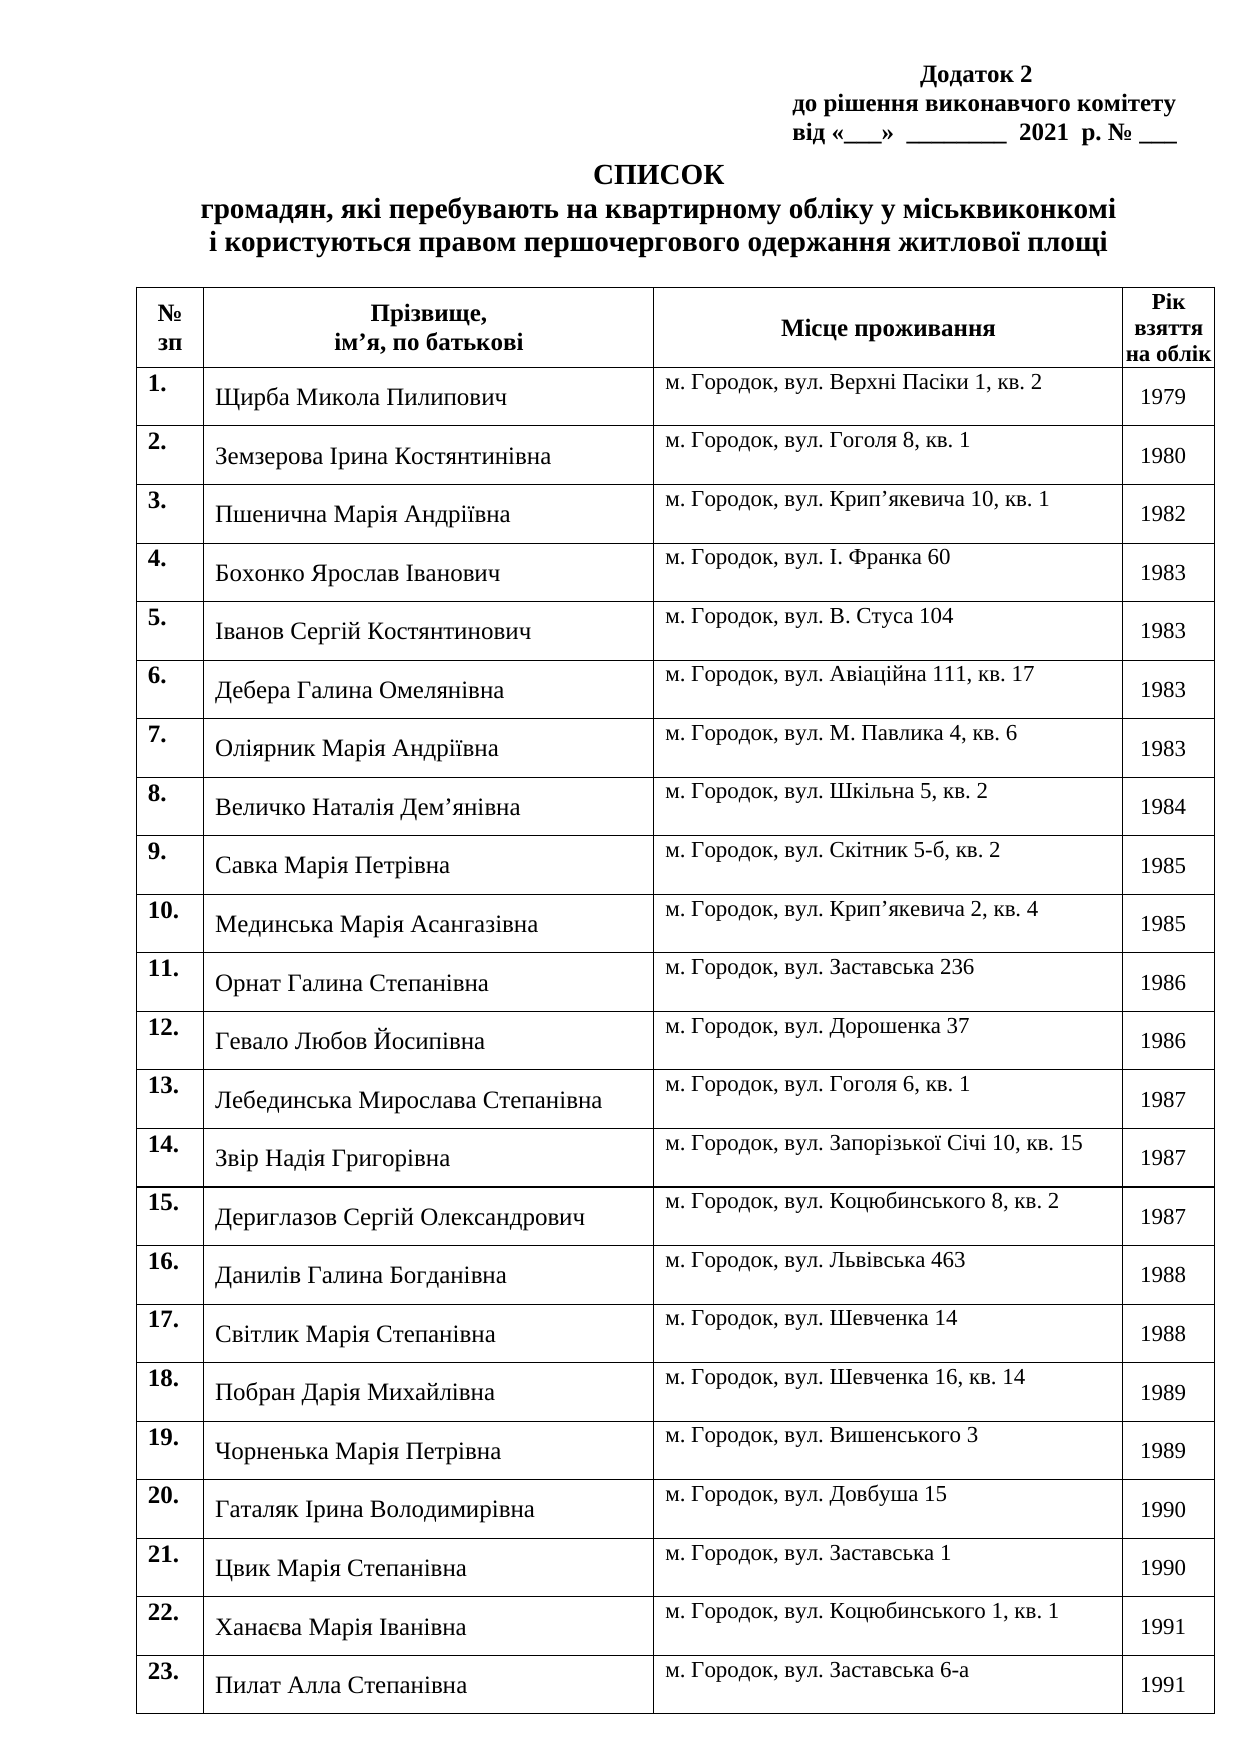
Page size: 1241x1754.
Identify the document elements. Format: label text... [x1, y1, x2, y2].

table_cell 1979 [1123, 368, 1214, 425]
table_cell 1987 [1123, 1188, 1214, 1245]
table_cell м. Городок, вул. Коцюбинського 8, кв. 2 [654, 1188, 1122, 1245]
table_cell 1980 [1123, 426, 1214, 484]
table_cell Цвик Марія Степанівна [204, 1539, 653, 1596]
table_cell [137, 661, 203, 718]
table_cell 1982 [1123, 485, 1214, 542]
table_cell 1988 [1123, 1246, 1214, 1303]
table_cell [137, 544, 203, 601]
table_header Рік взяття на облік [1123, 288, 1214, 367]
table_cell Бохонко Ярослав Іванович [204, 544, 653, 601]
table_header № зп [137, 288, 203, 367]
text СПИСОК [136, 157, 1181, 191]
table_cell Ханаєва Марія Іванівна [204, 1597, 653, 1655]
table_cell 1990 [1123, 1539, 1214, 1596]
table_cell м. Городок, вул. Шевченка 16, кв. 14 [654, 1363, 1122, 1421]
table_cell Гаталяк Ірина Володимирівна [204, 1480, 653, 1538]
table_cell [137, 1539, 203, 1596]
table_cell м. Городок, вул. Коцюбинського 1, кв. 1 [654, 1597, 1122, 1655]
table_cell 1984 [1123, 778, 1214, 835]
table_cell Лебединська Мирослава Степанівна [204, 1070, 653, 1128]
table_cell м. Городок, вул. В. Стуса 104 [654, 602, 1122, 659]
text до рішення виконавчого комітету від «___» ________ 2021 р. № ___ [792, 88, 1181, 145]
table_cell [137, 1363, 203, 1421]
table_cell [137, 368, 203, 425]
table_cell 1990 [1123, 1480, 1214, 1538]
table_cell м. Городок, вул. Авіаційна 111, кв. 17 [654, 661, 1122, 718]
table_cell [137, 778, 203, 835]
table_cell м. Городок, вул. І. Франка 60 [654, 544, 1122, 601]
table_cell м. Городок, вул. Запорізької Січі 10, кв. 15 [654, 1129, 1122, 1186]
table_cell м. Городок, вул. Львівська 463 [654, 1246, 1122, 1303]
table_cell [137, 1480, 203, 1538]
table_cell м. Городок, вул. Верхні Пасіки 1, кв. 2 [654, 368, 1122, 425]
table_cell Данилів Галина Богданівна [204, 1246, 653, 1303]
table_cell Оліярник Марія Андріївна [204, 719, 653, 777]
table_cell м. Городок, вул. Довбуша 15 [654, 1480, 1122, 1538]
table_cell м. Городок, вул. Крип’якевича 10, кв. 1 [654, 485, 1122, 542]
table_cell м. Городок, вул. Гоголя 6, кв. 1 [654, 1070, 1122, 1128]
table_cell м. Городок, вул. Заставська 6-а [654, 1656, 1122, 1713]
table_cell м. Городок, вул. Шкільна 5, кв. 2 [654, 778, 1122, 835]
table_cell 1983 [1123, 719, 1214, 777]
table_cell [137, 1246, 203, 1303]
table_cell [137, 1305, 203, 1362]
table_cell [137, 953, 203, 1011]
table_cell Звір Надія Григорівна [204, 1129, 653, 1186]
table_cell [137, 602, 203, 659]
table_cell 1987 [1123, 1070, 1214, 1128]
text і користуються правом першочергового одержання житлової площі [136, 224, 1181, 258]
table_cell Земзерова Ірина Костянтинівна [204, 426, 653, 484]
table_cell Мединська Марія Асангазівна [204, 895, 653, 952]
table_cell [137, 1597, 203, 1655]
table_cell 1989 [1123, 1422, 1214, 1479]
table_cell [137, 1188, 203, 1245]
table_cell м. Городок, вул. Крип’якевича 2, кв. 4 [654, 895, 1122, 952]
table_cell 1983 [1123, 544, 1214, 601]
text громадян, які перебувають на квартирному обліку у міськвиконкомі [136, 191, 1181, 224]
table_cell [137, 1012, 203, 1069]
table_header Місце проживання [654, 288, 1122, 367]
table_cell 1987 [1123, 1129, 1214, 1186]
table_cell 1985 [1123, 895, 1214, 952]
table_cell Дериглазов Сергій Олександрович [204, 1188, 653, 1245]
table_cell Орнат Галина Степанівна [204, 953, 653, 1011]
table_cell [137, 1129, 203, 1186]
table_cell м. Городок, вул. Шевченка 14 [654, 1305, 1122, 1362]
table_cell м. Городок, вул. Гоголя 8, кв. 1 [654, 426, 1122, 484]
text Додаток 2 [792, 59, 1160, 88]
table_cell м. Городок, вул. М. Павлика 4, кв. 6 [654, 719, 1122, 777]
table_cell [137, 1656, 203, 1713]
table_cell Пилат Алла Степанівна [204, 1656, 653, 1713]
table_cell м. Городок, вул. Скітник 5-б, кв. 2 [654, 836, 1122, 894]
table_cell [137, 895, 203, 952]
table_cell [137, 426, 203, 484]
table_cell 1985 [1123, 836, 1214, 894]
table_cell [137, 1422, 203, 1479]
table_cell [137, 485, 203, 542]
table_cell Чорненька Марія Петрівна [204, 1422, 653, 1479]
table_cell [137, 1070, 203, 1128]
table_cell Побран Дарія Михайлівна [204, 1363, 653, 1421]
table_cell м. Городок, вул. Заставська 236 [654, 953, 1122, 1011]
table_cell 1991 [1123, 1597, 1214, 1655]
table_cell 1989 [1123, 1363, 1214, 1421]
table_cell 1991 [1123, 1656, 1214, 1713]
table_cell Величко Наталія Дем’янівна [204, 778, 653, 835]
table_cell Дебера Галина Омелянівна [204, 661, 653, 718]
table_cell 1983 [1123, 661, 1214, 718]
table_cell [137, 719, 203, 777]
table_header Прізвище, ім’я, по батькові [204, 288, 653, 367]
table_cell 1986 [1123, 953, 1214, 1011]
table_cell 1986 [1123, 1012, 1214, 1069]
table_cell 1983 [1123, 602, 1214, 659]
table_cell Гевало Любов Йосипівна [204, 1012, 653, 1069]
table_cell Іванов Сергій Костянтинович [204, 602, 653, 659]
table_cell [137, 836, 203, 894]
table_cell Пшенична Марія Андріївна [204, 485, 653, 542]
table_cell Щирба Микола Пилипович [204, 368, 653, 425]
table_cell м. Городок, вул. Вишенського 3 [654, 1422, 1122, 1479]
table_cell Савка Марія Петрівна [204, 836, 653, 894]
table_cell м. Городок, вул. Дорошенка 37 [654, 1012, 1122, 1069]
table_cell 1988 [1123, 1305, 1214, 1362]
table_cell Світлик Марія Степанівна [204, 1305, 653, 1362]
table_cell м. Городок, вул. Заставська 1 [654, 1539, 1122, 1596]
